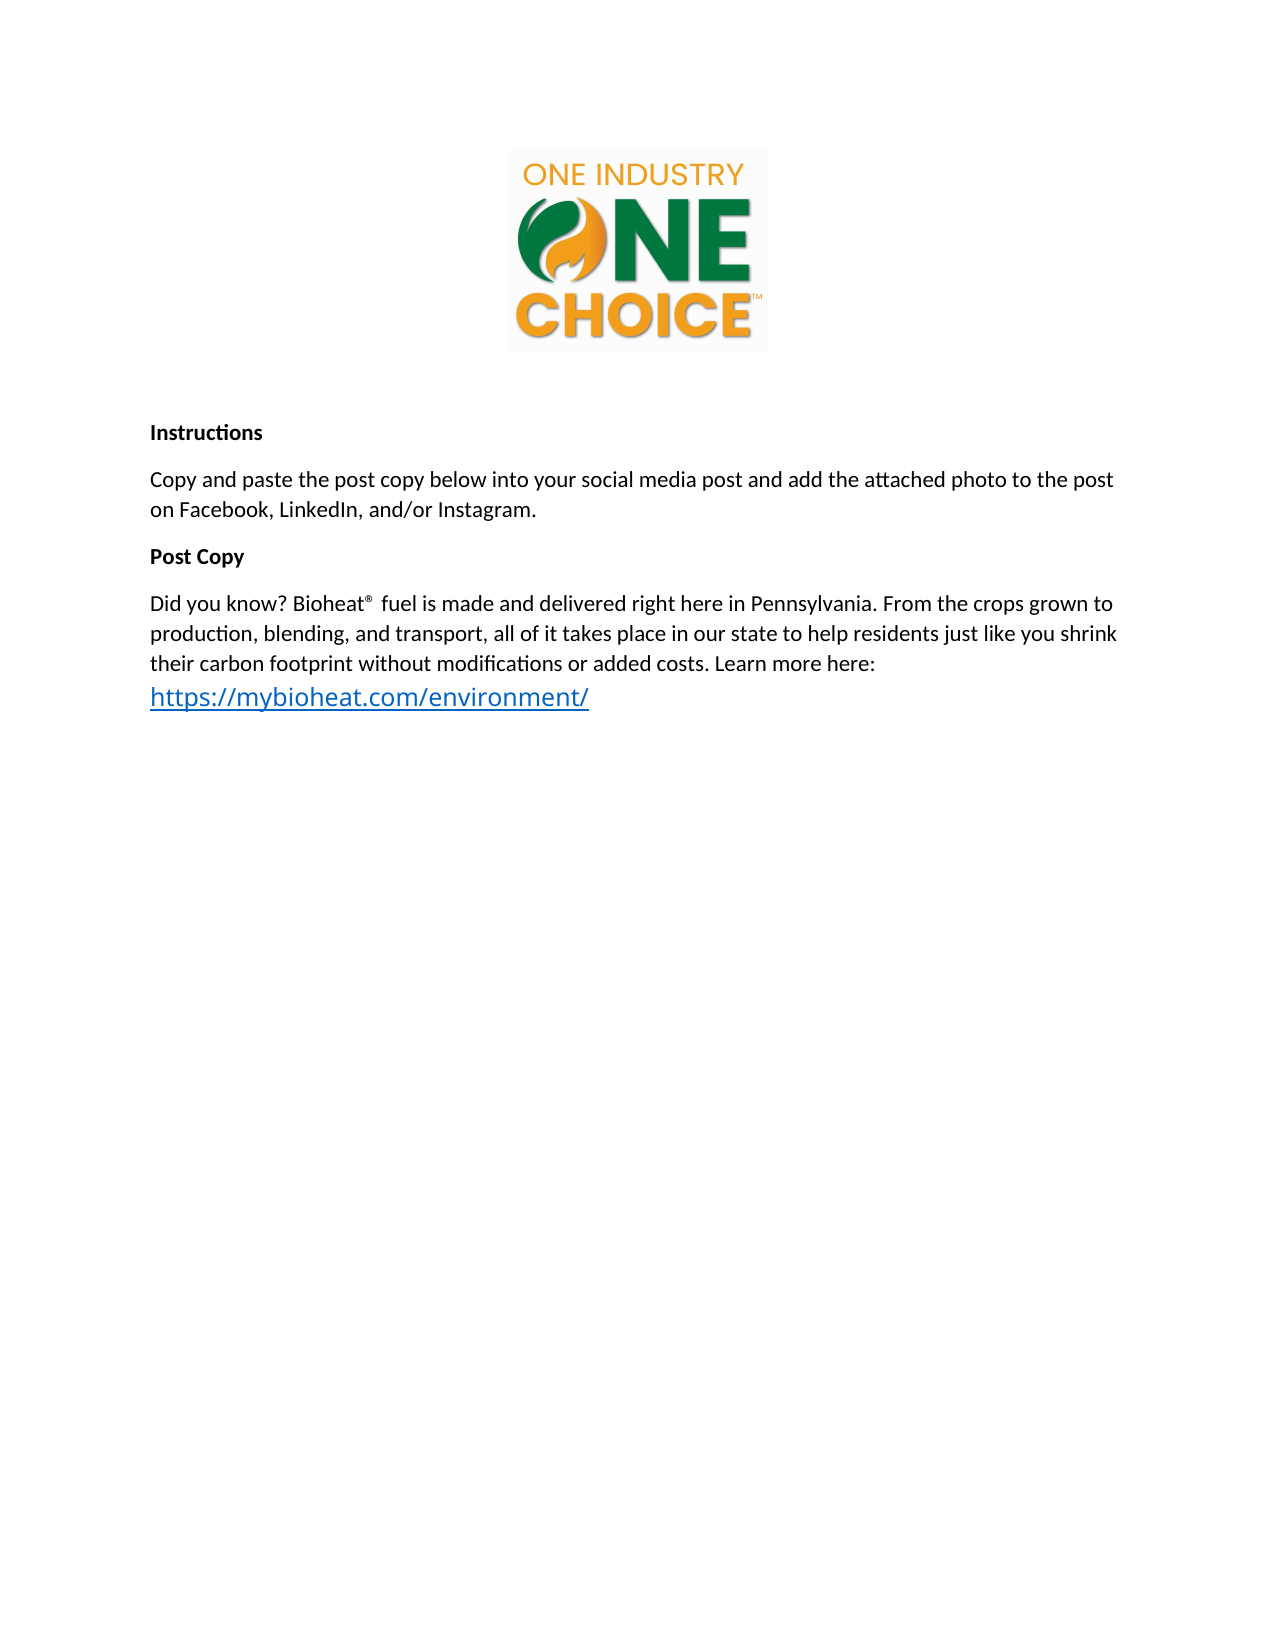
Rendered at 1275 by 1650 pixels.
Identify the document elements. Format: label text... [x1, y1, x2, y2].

text Copy and paste the post copy below into your social media post and add the attached photo to the post on Facebook, LinkedIn, and/or Instagram. [150, 465, 1125, 523]
text Instructions [150, 418, 1125, 446]
text Did you know? Bioheat® fuel is made and delivered right here in Pennsylvania. From the crops grown to production, blending, and transport, all of it takes place in our state to help residents just like you shrink their carbon footprint without modifications or added costs. Learn more here: https://mybioheat.com/environment/ [150, 589, 1125, 714]
text Post Copy [150, 542, 1125, 570]
